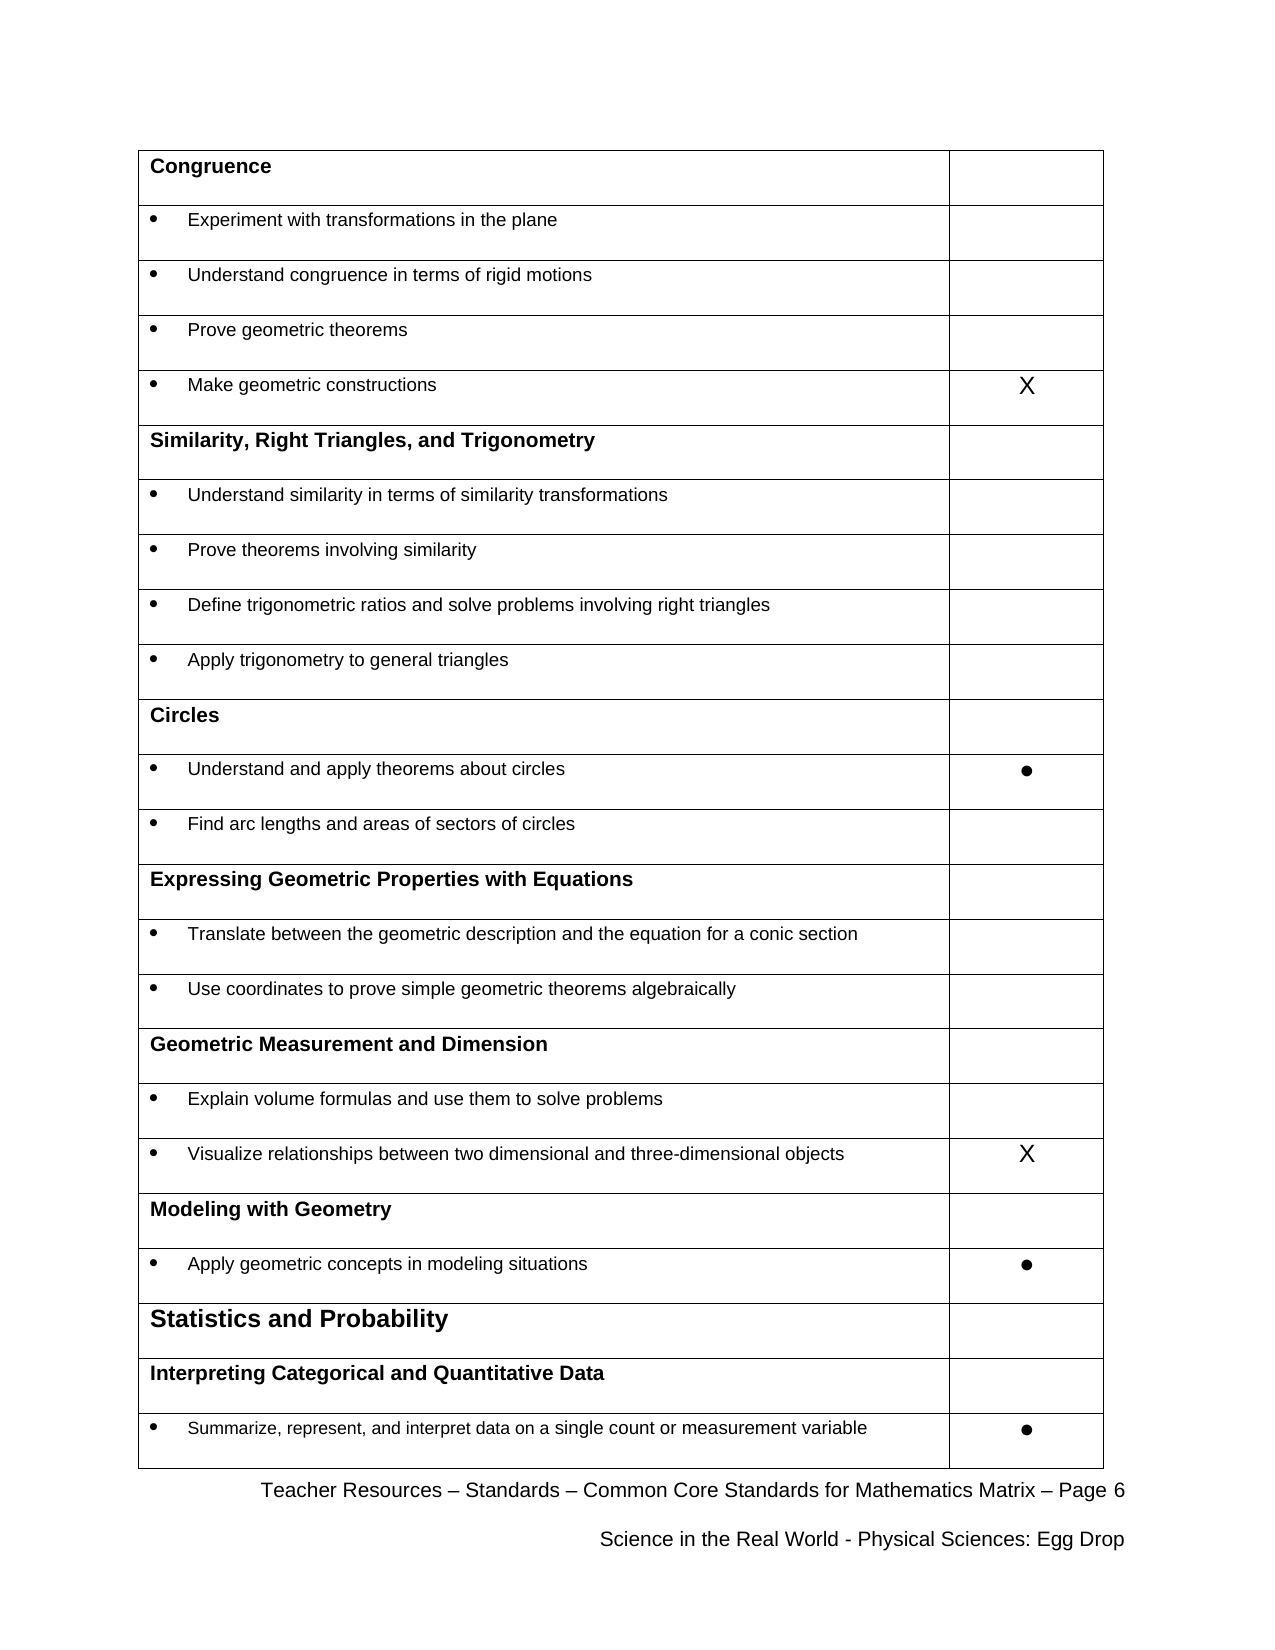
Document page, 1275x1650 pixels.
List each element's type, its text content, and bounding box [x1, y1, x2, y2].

table_cell Apply geometric concepts in modeling situations [139, 1249, 949, 1303]
table_cell Experiment with transformations in the plane [139, 206, 949, 260]
table_cell Prove geometric theorems [139, 316, 949, 369]
table_cell [950, 590, 1103, 644]
table_cell [950, 206, 1103, 260]
table_cell [950, 426, 1103, 479]
table_cell Explain volume formulas and use them to solve problems [139, 1084, 949, 1138]
table_cell [950, 1359, 1103, 1413]
table_cell Geometric Measurement and Dimension [139, 1029, 949, 1083]
table_cell Interpreting Categorical and Quantitative Data [139, 1359, 949, 1413]
table_cell ● [950, 1414, 1103, 1467]
table_cell [950, 316, 1103, 369]
table_cell [950, 1304, 1103, 1358]
table_cell X [950, 1139, 1103, 1193]
table_cell Summarize, represent, and interpret data on a single count or measurement variable [139, 1414, 949, 1467]
table_cell ● [950, 755, 1103, 809]
table_cell [950, 1029, 1103, 1083]
table_cell Visualize relationships between two dimensional and three-dimensional objects [139, 1139, 949, 1193]
table_cell [950, 645, 1103, 699]
table_cell [950, 1084, 1103, 1138]
table_cell Understand similarity in terms of similarity transformations [139, 480, 949, 534]
table_cell Translate between the geometric description and the equation for a conic section [139, 920, 949, 973]
table_cell [950, 480, 1103, 534]
table_cell [950, 261, 1103, 315]
table_cell Modeling with Geometry [139, 1194, 949, 1248]
table_cell Statistics and Probability [139, 1304, 949, 1358]
table_cell [950, 151, 1103, 205]
table_cell [950, 810, 1103, 864]
table_cell Find arc lengths and areas of sectors of circles [139, 810, 949, 864]
table_cell [950, 535, 1103, 589]
table_cell [950, 1194, 1103, 1248]
table_cell ● [950, 1249, 1103, 1303]
table_cell Use coordinates to prove simple geometric theorems algebraically [139, 975, 949, 1028]
table_cell Prove theorems involving similarity [139, 535, 949, 589]
table_cell Understand congruence in terms of rigid motions [139, 261, 949, 315]
table_cell Similarity, Right Triangles, and Trigonometry [139, 426, 949, 479]
table_cell Define trigonometric ratios and solve problems involving right triangles [139, 590, 949, 644]
table_cell Understand and apply theorems about circles [139, 755, 949, 809]
table_cell Make geometric constructions [139, 371, 949, 424]
table_cell [950, 920, 1103, 973]
table_cell Congruence [139, 151, 949, 205]
table_cell [950, 865, 1103, 918]
table_cell Apply trigonometry to general triangles [139, 645, 949, 699]
table_cell Circles [139, 700, 949, 754]
table_cell X [950, 371, 1103, 424]
table_cell Expressing Geometric Properties with Equations [139, 865, 949, 918]
table_cell [950, 975, 1103, 1028]
table_cell [950, 700, 1103, 754]
